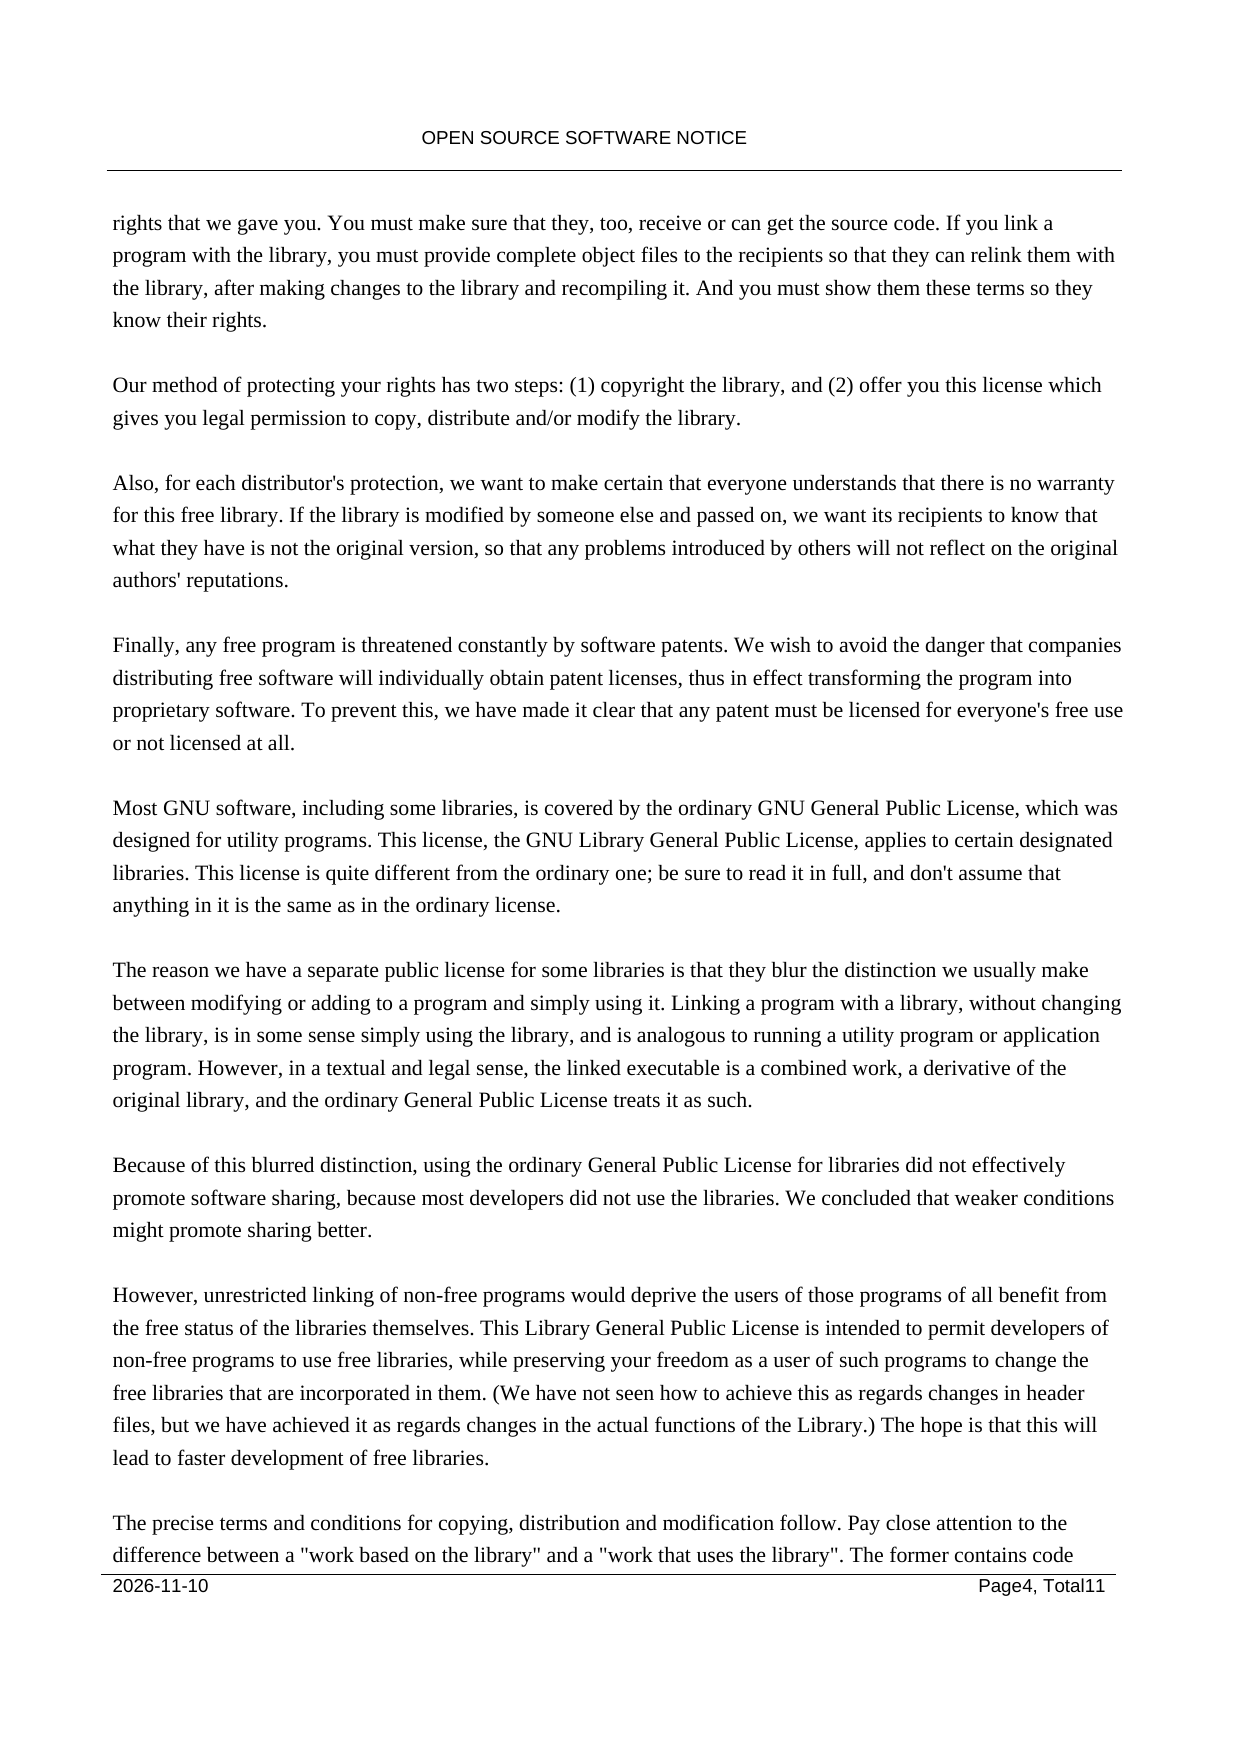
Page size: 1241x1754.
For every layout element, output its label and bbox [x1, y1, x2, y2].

text [112, 206, 1128, 1571]
